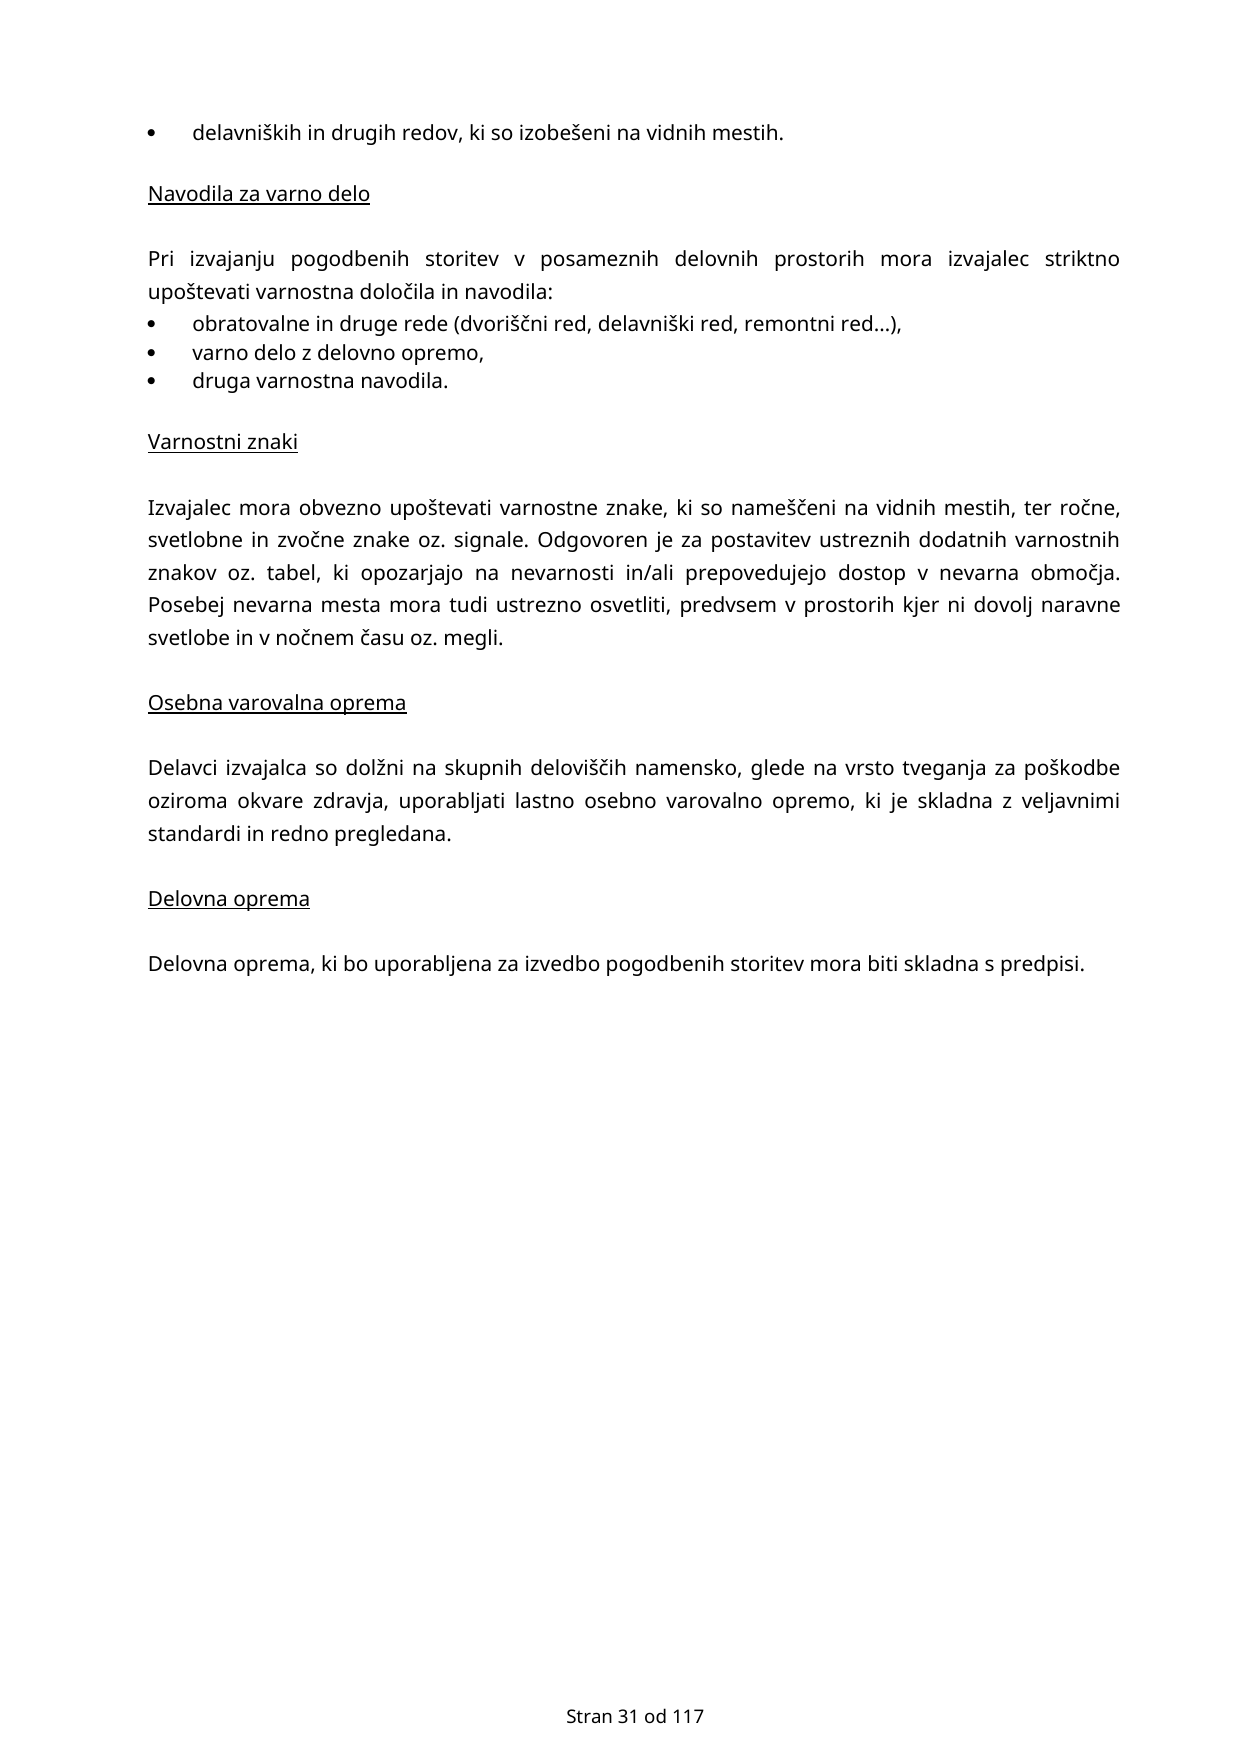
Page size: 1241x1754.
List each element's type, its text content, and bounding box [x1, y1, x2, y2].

text Izvajalec mora obvezno upoštevati varnostne znake, ki so nameščeni na vidnih mestih, ter ročne, svetlobne in zvočne znake oz. signale. Odgovoren je za postavitev ustreznih dodatnih varnostnih znakov oz. tabel, ki opozarjajo na nevarnosti in/ali prepovedujejo dostop v nevarna območja. Posebej nevarna mesta mora tudi ustrezno osvetliti, predvsem v prostorih kjer ni dovolj naravne svetlobe in v nočnem času oz. megli. [148, 493, 1122, 652]
text Navodila za varno delo [148, 179, 1122, 208]
list varno delo z delovno opremo, [148, 338, 1122, 366]
list druga varnostna navodila. [148, 366, 1122, 395]
text Delavci izvajalca so dolžni na skupnih deloviščih namensko, glede na vrsto tveganja za poškodbe oziroma okvare zdravja, uporabljati lastno osebno varovalno opremo, ki je skladna z veljavnimi standardi in redno pregledana. [148, 753, 1122, 847]
text Osebna varovalna oprema [148, 688, 1122, 717]
text Pri izvajanju pogodbenih storitev v posameznih delovnih prostorih mora izvajalec striktno upoštevati varnostna določila in navodila: [148, 244, 1122, 305]
list delavniških in drugih redov, ki so izobešeni na vidnih mestih. [148, 118, 1122, 147]
text Delovna oprema [148, 884, 1122, 912]
text Varnostni znaki [148, 427, 1122, 456]
text Delovna oprema, ki bo uporabljena za izvedbo pogodbenih storitev mora biti skladna s predpisi. [148, 949, 1122, 978]
list obratovalne in druge rede (dvoriščni red, delavniški red, remontni red…), [148, 309, 1122, 338]
